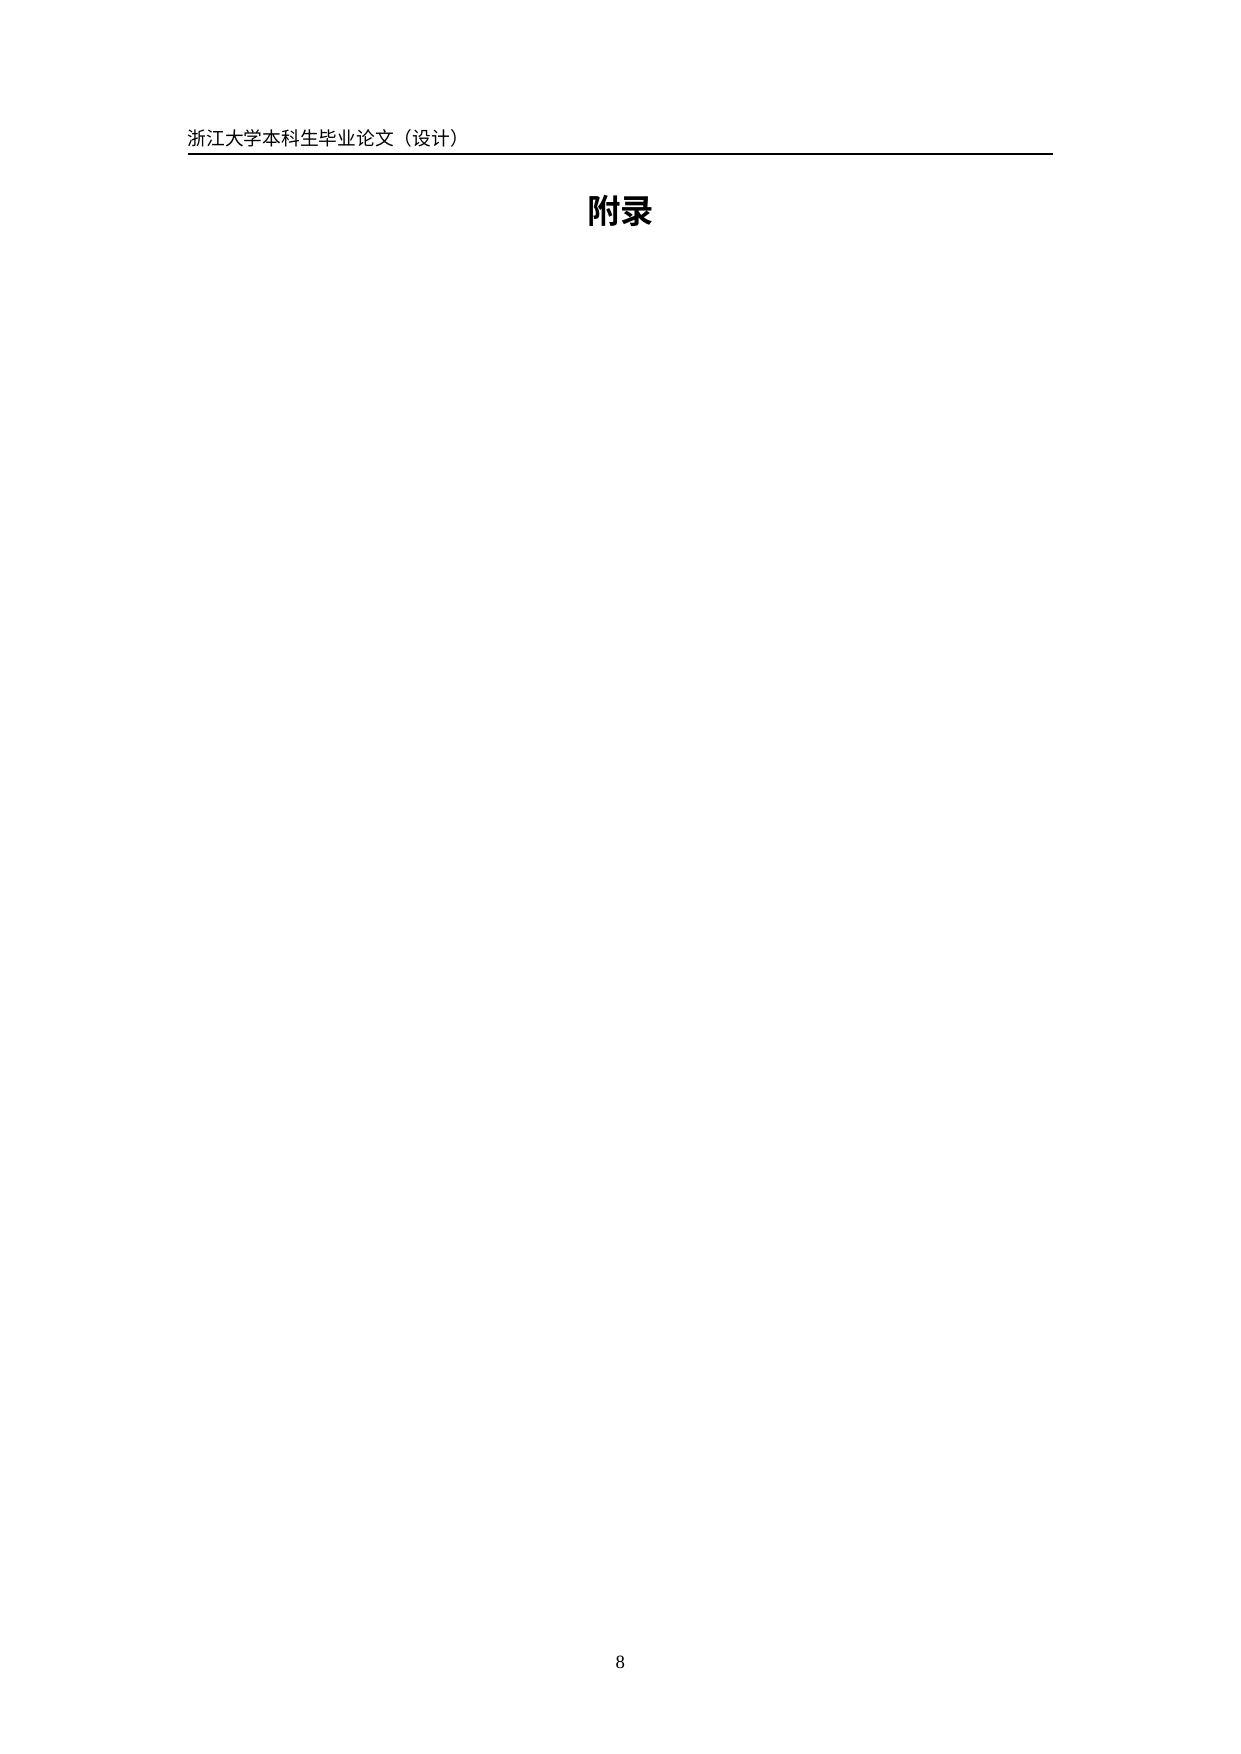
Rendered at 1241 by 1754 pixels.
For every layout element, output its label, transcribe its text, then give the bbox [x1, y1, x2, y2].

text 附录 [187, 177, 1053, 242]
